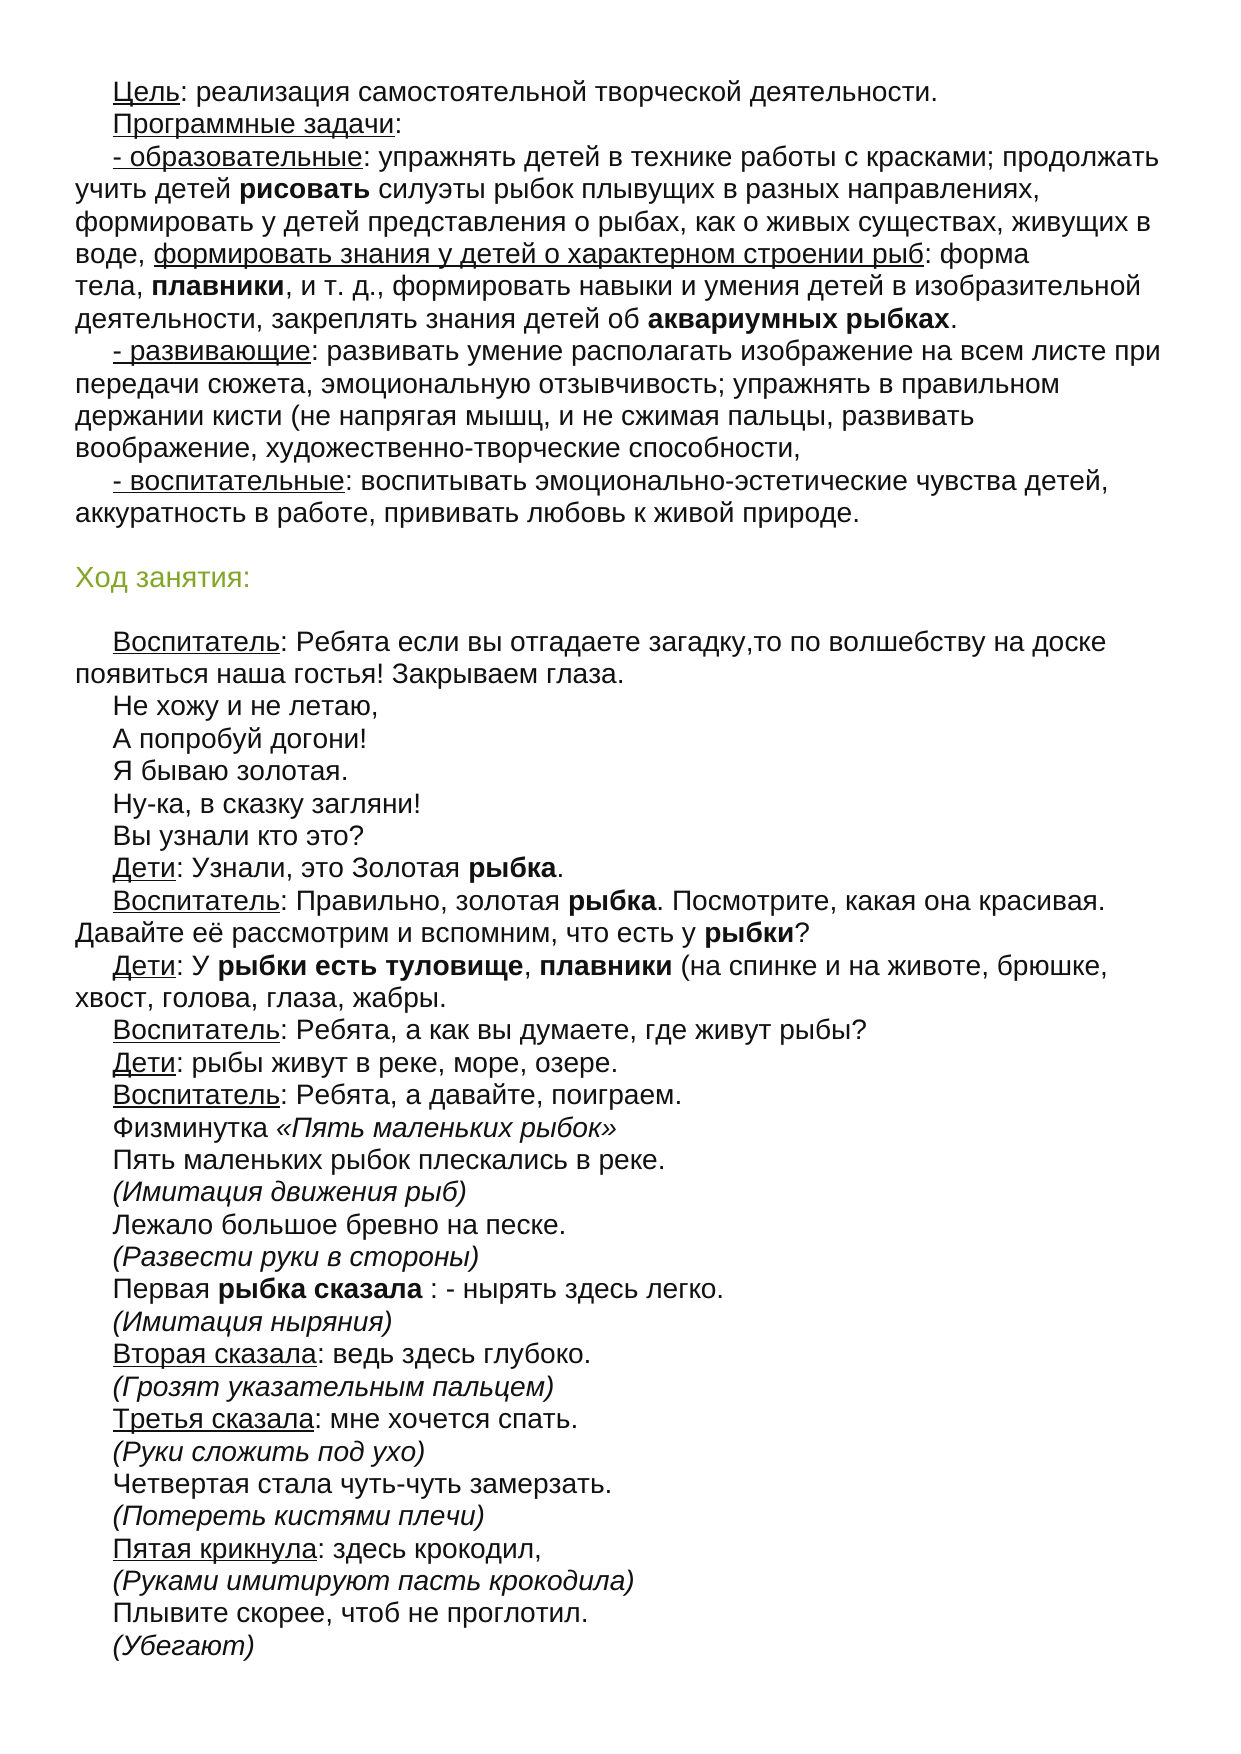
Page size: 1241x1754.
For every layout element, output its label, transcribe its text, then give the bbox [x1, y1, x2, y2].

text - образовательные: упражнять детей в технике работы с красками; продолжать учить детей рисовать силуэты рыбок плывущих в разных направлениях, формировать у детей представления о рыбах, как о живых существах, живущих в воде, формировать знания у детей о характерном строении рыб: форма тела, плавники, и т. д., формировать навыки и умения детей в изобразительной деятельности, закреплять знания детей об аквариумных рыбках. [75, 140, 1165, 334]
text Дети: рыбы живут в реке, море, озере. [75, 1046, 1165, 1078]
text Цель: реализация самостоятельной творческой деятельности. [75, 75, 1165, 107]
text - воспитательные: воспитывать эмоционально-эстетические чувства детей, аккуратность в работе, прививать любовь к живой природе. [75, 464, 1165, 528]
text Первая рыбка сказала : - нырять здесь легко. [75, 1272, 1165, 1305]
text Дети: У рыбки есть туловище, плавники (на спинке и на животе, брюшке, хвост, голова, глаза, жабры. [75, 948, 1165, 1013]
text (Развести руки в стороны) [75, 1240, 1165, 1272]
text Вторая сказала: ведь здесь глубоко. [75, 1337, 1165, 1370]
text (Руки сложить под ухо) [75, 1434, 1165, 1467]
text Воспитатель: Ребята если вы отгадаете загадку,то по волшебству на доске появиться наша гостья! Закрываем глаза. [75, 624, 1165, 689]
text (Грозят указательным пальцем) [75, 1370, 1165, 1402]
text (Имитация ныряния) [75, 1305, 1165, 1337]
text Физминутка «Пять маленьких рыбок» [75, 1111, 1165, 1143]
text Лежало большое бревно на песке. [75, 1208, 1165, 1240]
text Ход занятия: [75, 560, 1165, 593]
text Третья сказала: мне хочется спать. [75, 1402, 1165, 1434]
text Плывите скорее, чтоб не проглотил. [75, 1596, 1165, 1629]
text Я бываю золотая. [75, 754, 1165, 787]
text (Имитация движения рыб) [75, 1175, 1165, 1208]
text Воспитатель: Ребята, а как вы думаете, где живут рыбы? [75, 1013, 1165, 1046]
text (Потереть кистями плечи) [75, 1499, 1165, 1532]
text Программные задачи: [75, 107, 1165, 140]
text Воспитатель: Ребята, а давайте, поиграем. [75, 1078, 1165, 1111]
text Пятая крикнула: здесь крокодил, [75, 1532, 1165, 1564]
text Ну-ка, в сказку загляни! [75, 787, 1165, 819]
text Дети: Узнали, это Золотая рыбка. [75, 851, 1165, 884]
text А попробуй догони! [75, 722, 1165, 754]
text Пять маленьких рыбок плескались в реке. [75, 1143, 1165, 1175]
text Вы узнали кто это? [75, 819, 1165, 851]
text (Убегают) [75, 1629, 1165, 1661]
text Четвертая стала чуть-чуть замерзать. [75, 1467, 1165, 1499]
text Не хожу и не летаю, [75, 689, 1165, 722]
text (Руками имитируют пасть крокодила) [75, 1564, 1165, 1596]
text - развивающие: развивать умение располагать изображение на всем листе при передачи сюжета, эмоциональную отзывчивость; упражнять в правильном держании кисти (не напрягая мышц, и не сжимая пальцы, развивать воображение, художественно-творческие способности, [75, 334, 1165, 464]
text Воспитатель: Правильно, золотая рыбка. Посмотрите, какая она красивая. Давайте её рассмотрим и вспомним, что есть у рыбки? [75, 884, 1165, 948]
